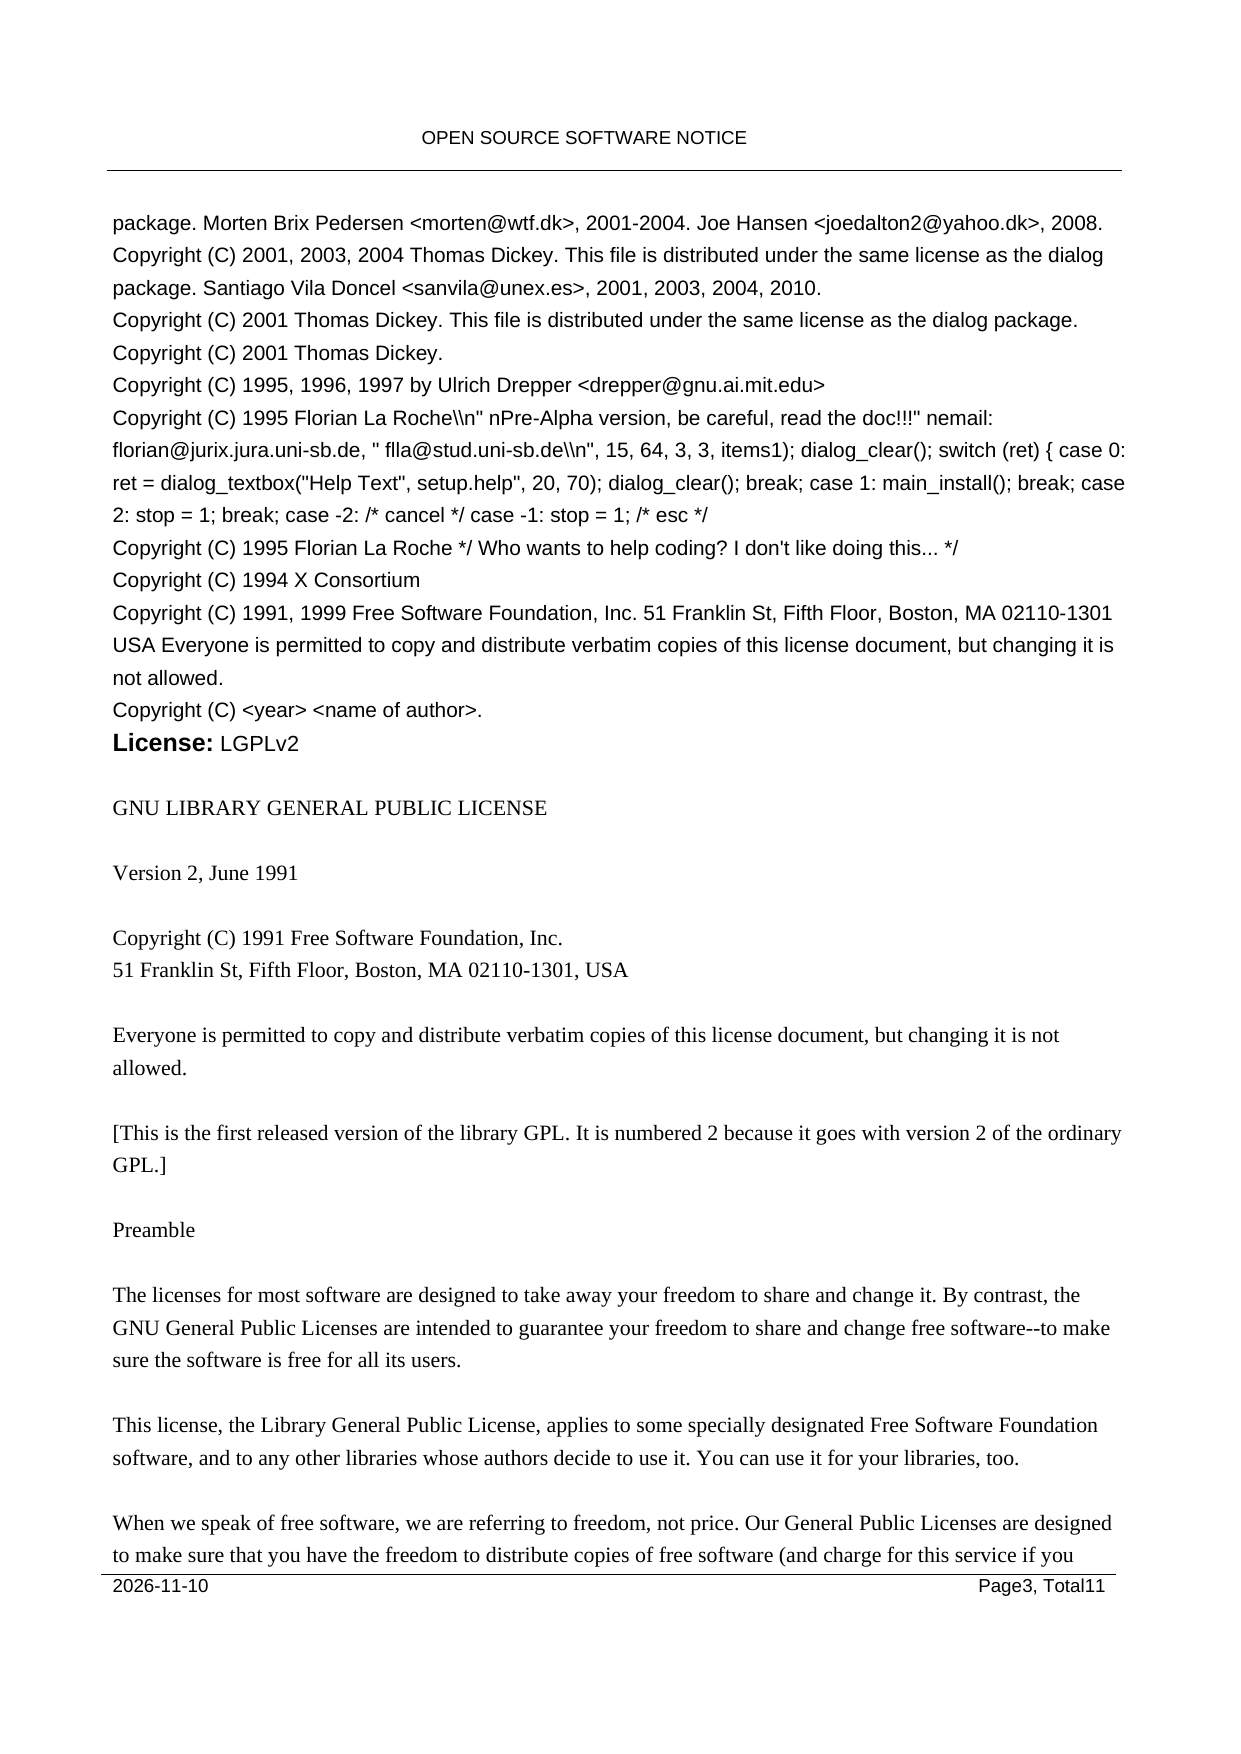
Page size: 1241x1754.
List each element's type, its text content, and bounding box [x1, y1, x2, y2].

text Copyright (C) 1991, 1999 Free Software Foundation, Inc. 51 Franklin St, Fifth Floor, Boston, MA 02110-1301 USA Everyone is permitted to copy and distribute verbatim copies of this license document, but changing it is not allowed. [112, 596, 1128, 694]
text Copyright (C) 2001 Thomas Dickey. [112, 336, 1128, 369]
text Copyright (C) 1995 Florian La Roche */ Who wants to help coding? I don't like doing this... */ [112, 531, 1128, 564]
text Copyright (C) 1995, 1996, 1997 by Ulrich Drepper <drepper@gnu.ai.mit.edu> [112, 369, 1128, 401]
text Copyright (C) 1994 X Consortium [112, 564, 1128, 596]
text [112, 206, 1128, 239]
text Copyright (C) <year> <name of author>. [112, 694, 1128, 726]
text Copyright (C) 1995 Florian La Roche\\n" nPre-Alpha version, be careful, read the doc!!!" nemail: florian@jurix.jura.uni-sb.de, " flla@stud.uni-sb.de\\n", 15, 64, 3, 3, items1); dialog_clear(); switch (ret) { case 0: ret = dialog_textbox("Help Text", setup.help", 20, 70); dialog_clear(); break; case 1: main_install(); break; case 2: stop = 1; break; case -2: /* cancel */ case -1: stop = 1; /* esc */ [112, 401, 1128, 531]
text Copyright (C) 2001 Thomas Dickey. This file is distributed under the same license as the dialog package. [112, 304, 1128, 336]
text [112, 726, 1128, 1571]
text Copyright (C) 2001, 2003, 2004 Thomas Dickey. This file is distributed under the same license as the dialog package. Santiago Vila Doncel <sanvila@unex.es>, 2001, 2003, 2004, 2010. [112, 239, 1128, 304]
